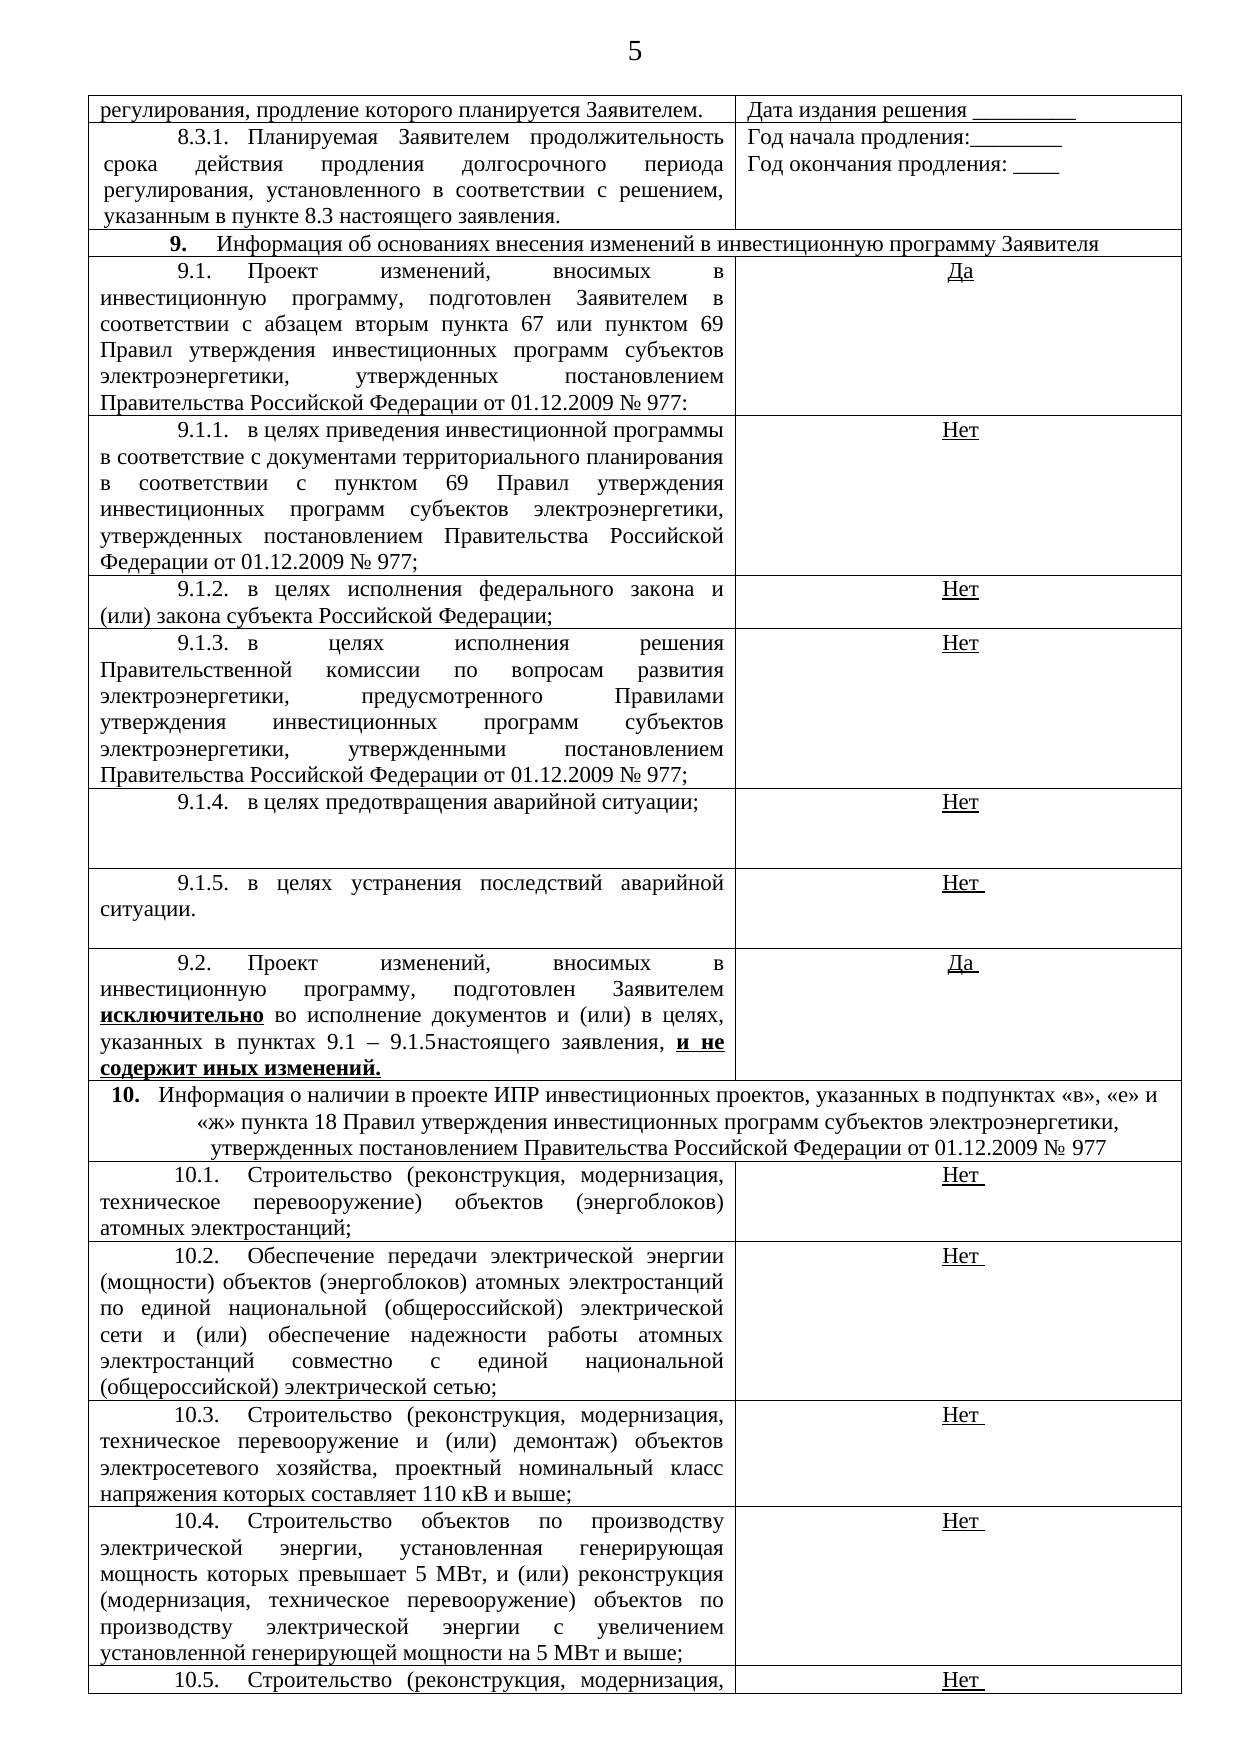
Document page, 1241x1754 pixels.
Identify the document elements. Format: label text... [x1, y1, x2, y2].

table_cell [89, 1666, 735, 1693]
table_cell Нет [736, 1666, 1181, 1693]
table_cell Да [736, 949, 1181, 1080]
table_cell Нет [736, 576, 1181, 628]
table_cell Строительство (реконструкция, модернизация, техническое перевооружение) объектов (энергоблоков) атомных электростанций; [89, 1162, 735, 1241]
table_cell Нет [736, 1507, 1181, 1665]
table_cell Проект изменений, вносимых в инвестиционную программу, подготовлен Заявителем в соответствии с абзацем вторым пункта 67 или пунктом 69 Правил утверждения инвестиционных программ субъектов электроэнергетики, утвержденных постановлением Правительства Российской Федерации от 01.12.2009 № 977: [89, 257, 735, 415]
table_cell Обеспечение передачи электрической энергии (мощности) объектов (энергоблоков) атомных электростанций по единой национальной (общероссийской) электрической сети и (или) обеспечение надежности работы атомных электростанций совместно с единой национальной (общероссийской) электрической сетью; [89, 1242, 735, 1400]
table_cell в целях устранения последствий аварийной ситуации. [89, 869, 735, 948]
table_cell Нет [736, 1242, 1181, 1400]
table_cell Проект изменений, вносимых в инвестиционную программу, подготовлен Заявителем исключительно во исполнение документов и (или) в целях, указанных в пунктах 9.1 – 9.1.5настоящего заявления, и не содержит иных изменений. [89, 949, 735, 1080]
table_cell в целях предотвращения аварийной ситуации; [89, 789, 735, 867]
table_cell Информация об основаниях внесения изменений в инвестиционную программу Заявителя [89, 230, 1181, 256]
table_cell Нет [736, 789, 1181, 867]
table_cell Строительство (реконструкция, модернизация, техническое перевооружение и (или) демонтаж) объектов электросетевого хозяйства, проектный номинальный класс напряжения которых составляет 110 кВ и выше; [89, 1401, 735, 1506]
table_cell Планируемая Заявителем продолжительность срока действия продления долгосрочного периода регулирования, установленного в соответствии с решением, указанным в пункте 8.3 настоящего заявления. [89, 123, 735, 229]
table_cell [89, 96, 735, 122]
table_cell Год начала продления:________ Год окончания продления: ____ [736, 123, 1181, 229]
table_cell Нет [736, 629, 1181, 787]
table_cell Нет [736, 1401, 1181, 1506]
table_cell Информация о наличии в проекте ИПР инвестиционных проектов, указанных в подпунктах «в», «е» и «ж» пункта 18 Правил утверждения инвестиционных программ субъектов электроэнергетики, утвержденных постановлением Правительства Российской Федерации от 01.12.2009 № 977 [89, 1081, 1181, 1161]
table_cell в целях исполнения федерального закона и (или) закона субъекта Российской Федерации; [89, 576, 735, 628]
table_cell Нет [736, 869, 1181, 948]
table_cell Нет [736, 416, 1181, 574]
table_cell в целях исполнения решения Правительственной комиссии по вопросам развития электроэнергетики, предусмотренного Правилами утверждения инвестиционных программ субъектов электроэнергетики, утвержденными постановлением Правительства Российской Федерации от 01.12.2009 № 977; [89, 629, 735, 787]
table_cell Нет [736, 1162, 1181, 1241]
table_cell в целях приведения инвестиционной программы в соответствие с документами территориального планирования в соответствии с пунктом 69 Правил утверждения инвестиционных программ субъектов электроэнергетики, утвержденных постановлением Правительства Российской Федерации от 01.12.2009 № 977; [89, 416, 735, 574]
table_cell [736, 96, 1181, 122]
table_cell Да [736, 257, 1181, 415]
table_cell Строительство объектов по производству электрической энергии, установленная генерирующая мощность которых превышает 5 МВт, и (или) реконструкция (модернизация, техническое перевооружение) объектов по производству электрической энергии с увеличением установленной генерирующей мощности на 5 МВт и выше; [89, 1507, 735, 1665]
